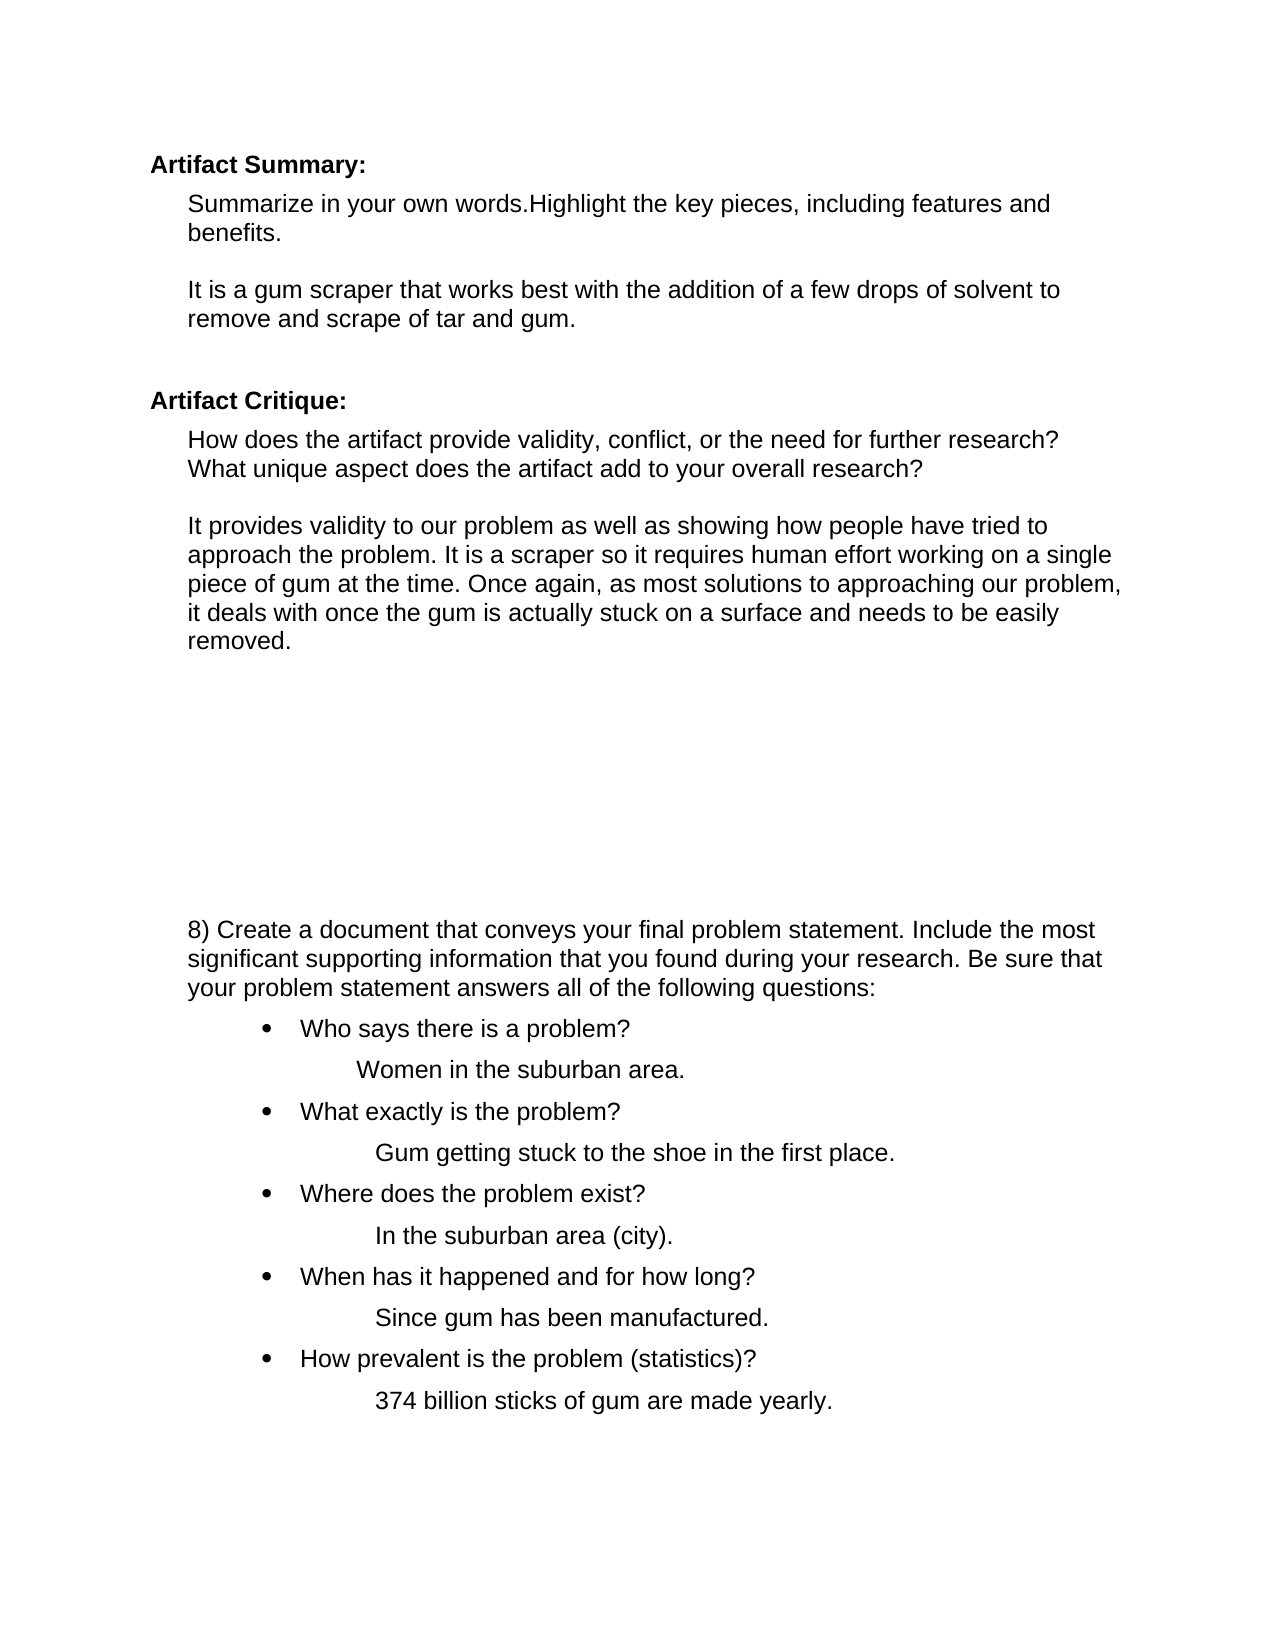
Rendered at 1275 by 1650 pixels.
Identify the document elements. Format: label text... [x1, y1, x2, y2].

subtitle Artifact Summary: [150, 150, 1125, 179]
list Gum getting stuck to the shoe in the first place. [300, 1138, 1125, 1167]
list What exactly is the problem? [262, 1097, 1125, 1126]
list When has it happened and for how long? [262, 1262, 1125, 1291]
list Since gum has been manufactured. [300, 1303, 1125, 1332]
list How prevalent is the problem (statistics)? [262, 1344, 1125, 1373]
subtitle Artifact Critique: [150, 386, 1125, 415]
list Where does the problem exist? [262, 1179, 1125, 1208]
list 374 billion sticks of gum are made yearly. [300, 1386, 1125, 1414]
list Who says there is a problem? [262, 1014, 1125, 1043]
list Women in the suburban area. [356, 1055, 1125, 1084]
text How does the artifact provide validity, conflict, or the need for further research? What unique aspect does the artifact add to your overall research? [187, 425, 1125, 483]
list 8) Create a document that conveys your final problem statement. Include the most significant supporting information that you found during your research. Be sure that your problem statement answers all of the following questions: [187, 915, 1125, 1002]
text Summarize in your own words.Highlight the key pieces, including features and benefits. [187, 189, 1125, 247]
list In the suburban area (city). [300, 1221, 1125, 1249]
